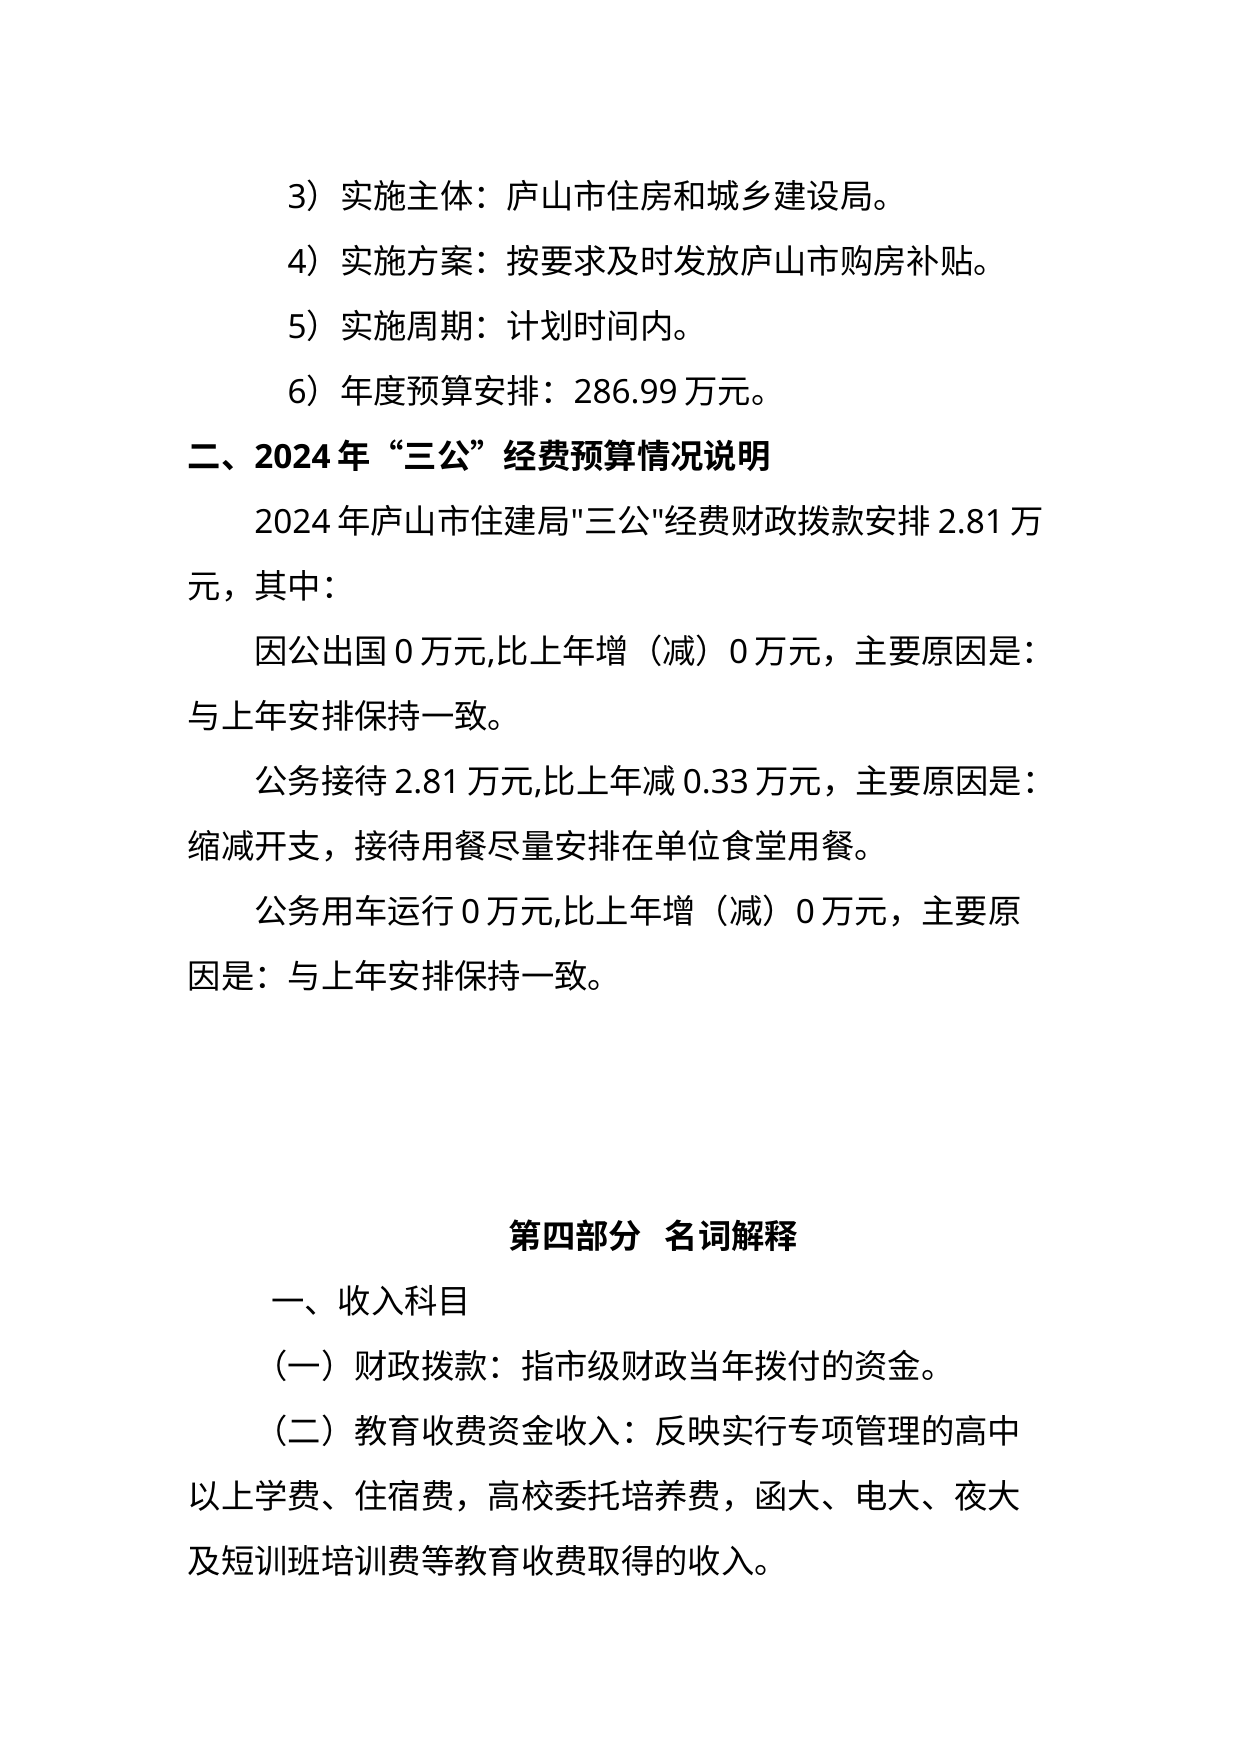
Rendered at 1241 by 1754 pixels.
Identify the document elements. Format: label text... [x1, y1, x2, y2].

text 一、收入科目 [187, 1267, 1053, 1332]
text 公务用车运行0万元,比上年增（减）0万元，主要原因是：与上年安排保持一致。 [187, 877, 1053, 1007]
text 因公出国0万元,比上年增（减）0万元，主要原因是：与上年安排保持一致。 [187, 617, 1053, 747]
text 2024年庐山市住建局"三公"经费财政拨款安排2.81万元，其中： [187, 487, 1053, 617]
text 5）实施周期：计划时间内。 [187, 292, 1053, 357]
text 6）年度预算安排：286.99万元。 [187, 357, 1053, 422]
list 财政拨款：指市级财政当年拨付的资金。 [187, 1332, 1053, 1397]
text 第四部分 名词解释 [187, 1202, 1053, 1267]
text 二、2024年“三公”经费预算情况说明 [187, 422, 1053, 487]
text 3）实施主体：庐山市住房和城乡建设局。 [187, 162, 1053, 227]
list 教育收费资金收入：反映实行专项管理的高中以上学费、住宿费，高校委托培养费，函大、电大、夜大及短训班培训费等教育收费取得的收入。 [187, 1397, 1053, 1592]
text 4）实施方案：按要求及时发放庐山市购房补贴。 [187, 227, 1053, 292]
text 公务接待2.81万元,比上年减0.33万元，主要原因是：缩减开支，接待用餐尽量安排在单位食堂用餐。 [187, 747, 1053, 877]
